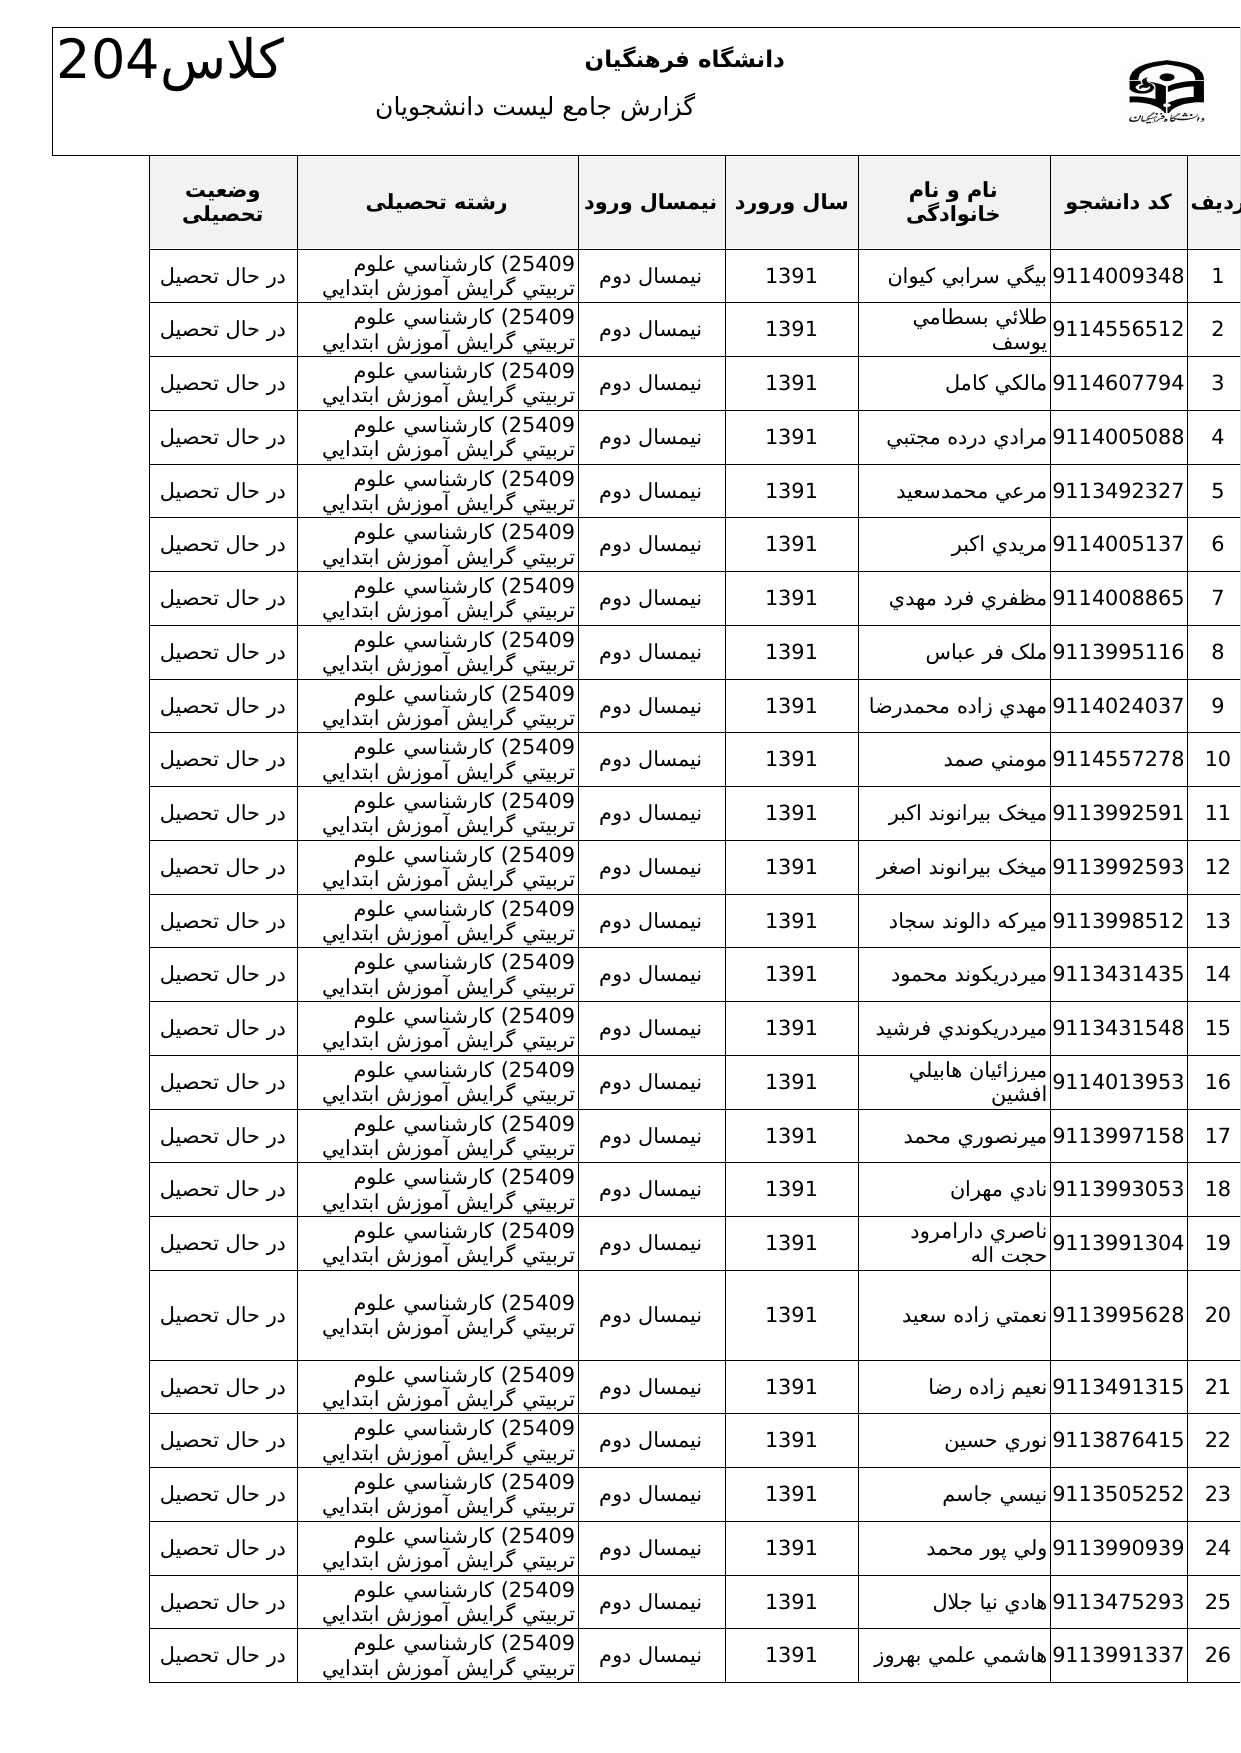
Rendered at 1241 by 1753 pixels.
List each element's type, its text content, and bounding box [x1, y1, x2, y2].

table_cell نيمسال دوم [579, 626, 725, 678]
table_cell 1391 [726, 1271, 858, 1359]
table_cell 25409) كارشناسي علوم تربيتي گرايش آموزش ابتدايي [298, 1361, 578, 1413]
table_cell 1391 [726, 357, 858, 410]
table_cell ردیف [1188, 156, 1240, 248]
table_cell 9113995628 [1051, 1271, 1187, 1359]
table_cell 9113990939 [1051, 1522, 1187, 1574]
table_cell مومني صمد [859, 733, 1050, 786]
table_cell 21 [1188, 1361, 1240, 1413]
table_cell 1391 [726, 518, 858, 571]
table_cell گزارش جامع لیست دانشجویان [286, 91, 1085, 155]
table_cell در حال تحصيل [150, 1002, 297, 1055]
table_cell در حال تحصيل [150, 1361, 297, 1413]
table_cell 25409) كارشناسي علوم تربيتي گرايش آموزش ابتدايي [298, 303, 578, 356]
table_cell 9113993053 [1051, 1163, 1187, 1216]
table_cell 25409) كارشناسي علوم تربيتي گرايش آموزش ابتدايي [298, 250, 578, 302]
table_cell 1391 [726, 841, 858, 893]
table_cell 9113475293 [1051, 1576, 1187, 1628]
table_cell 1391 [726, 787, 858, 840]
table_cell 9114556512 [1051, 303, 1187, 356]
table_header کلاس204 [53, 28, 286, 91]
table_cell در حال تحصيل [150, 948, 297, 1001]
table_cell نام و نام خانوادگی [859, 156, 1050, 248]
table_cell 25409) كارشناسي علوم تربيتي گرايش آموزش ابتدايي [298, 895, 578, 947]
table_cell 25409) كارشناسي علوم تربيتي گرايش آموزش ابتدايي [298, 1163, 578, 1216]
table_cell 1391 [726, 1414, 858, 1467]
table_cell در حال تحصيل [150, 1414, 297, 1467]
table_cell 9114008865 [1051, 572, 1187, 625]
table_cell در حال تحصيل [150, 303, 297, 356]
table_cell در حال تحصيل [150, 250, 297, 302]
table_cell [298, 1629, 578, 1682]
table_cell 9114607794 [1051, 357, 1187, 410]
table_cell 1391 [726, 465, 858, 517]
table_cell 25409) كارشناسي علوم تربيتي گرايش آموزش ابتدايي [298, 1002, 578, 1055]
table_cell در حال تحصيل [150, 411, 297, 463]
table_cell 1391 [726, 1468, 858, 1521]
table_cell 9113992591 [1051, 787, 1187, 840]
table_cell 1391 [726, 1629, 858, 1682]
table_cell 16 [1188, 1056, 1240, 1108]
table_cell نيمسال دوم [579, 948, 725, 1001]
table_cell در حال تحصيل [150, 1271, 297, 1359]
table_cell 8 [1188, 626, 1240, 678]
table_cell 25409) كارشناسي علوم تربيتي گرايش آموزش ابتدايي [298, 357, 578, 410]
table_cell 1391 [726, 680, 858, 732]
table_cell نيمسال دوم [579, 1414, 725, 1467]
table_cell 1391 [726, 1361, 858, 1413]
table_cell 25409) كارشناسي علوم تربيتي گرايش آموزش ابتدايي [298, 465, 578, 517]
table_cell 9113991304 [1051, 1217, 1187, 1270]
table_cell هاشمي علمي بهروز [859, 1629, 1050, 1682]
table_cell 9113431435 [1051, 948, 1187, 1001]
table_cell در حال تحصيل [150, 626, 297, 678]
table_cell مالکي کامل [859, 357, 1050, 410]
table_cell در حال تحصيل [150, 895, 297, 947]
table_cell 4 [1188, 411, 1240, 463]
table_cell 9113998512 [1051, 895, 1187, 947]
table_cell در حال تحصيل [150, 1110, 297, 1162]
table_cell 9113992593 [1051, 841, 1187, 893]
table_cell 1391 [726, 572, 858, 625]
table_cell نيمسال دوم [579, 841, 725, 893]
table_cell ولي پور محمد [859, 1522, 1050, 1574]
table_cell وضعیت تحصیلی [150, 156, 297, 248]
table_cell ناصري دارامرود حجت اله [859, 1217, 1050, 1270]
table_cell 10 [1188, 733, 1240, 786]
table_cell 25 [1188, 1576, 1240, 1628]
table_cell 1391 [726, 895, 858, 947]
table_cell 1391 [726, 1217, 858, 1270]
table_cell نيمسال دوم [579, 303, 725, 356]
table_cell 1 [1188, 250, 1240, 302]
table_cell نيسي جاسم [859, 1468, 1050, 1521]
table_cell 23 [1188, 1468, 1240, 1521]
table_cell نيمسال دوم [579, 680, 725, 732]
table_cell مرعي محمدسعيد [859, 465, 1050, 517]
table_cell مظفري فرد مهدي [859, 572, 1050, 625]
table_cell 9113431548 [1051, 1002, 1187, 1055]
table_cell مهدي زاده محمدرضا [859, 680, 1050, 732]
table_cell نيمسال دوم [579, 1271, 725, 1359]
table_header دانشگاه فرهنگيان [286, 28, 1085, 91]
table_cell 2 [1188, 303, 1240, 356]
table_cell 1391 [726, 1576, 858, 1628]
table_cell نوري حسين [859, 1414, 1050, 1467]
table_cell 26 [1188, 1629, 1240, 1682]
table_cell مريدي اکبر [859, 518, 1050, 571]
table_cell 1391 [726, 626, 858, 678]
table_cell نعيم زاده رضا [859, 1361, 1050, 1413]
table_cell 9 [1188, 680, 1240, 732]
table_cell ميرکه دالوند سجاد [859, 895, 1050, 947]
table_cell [298, 1576, 578, 1628]
table_cell نيمسال دوم [579, 1002, 725, 1055]
table_cell نعمتي زاده سعيد [859, 1271, 1050, 1359]
table_cell نيمسال دوم [579, 357, 725, 410]
table_cell 11 [1188, 787, 1240, 840]
table_cell نيمسال دوم [579, 518, 725, 571]
table_cell ميرزائيان هابيلي افشين [859, 1056, 1050, 1108]
table_cell در حال تحصيل [150, 1163, 297, 1216]
table_cell نيمسال دوم [579, 1217, 725, 1270]
table_cell در حال تحصيل [150, 1056, 297, 1108]
table_cell هادي نيا جلال [859, 1576, 1050, 1628]
table_cell 1391 [726, 1110, 858, 1162]
table_cell در حال تحصيل [150, 680, 297, 732]
table_cell 9114013953 [1051, 1056, 1187, 1108]
table_cell رشته تحصیلی [298, 156, 578, 248]
table_cell نادي مهران [859, 1163, 1050, 1216]
table_cell 9113491315 [1051, 1361, 1187, 1413]
table_cell ملک فر عباس [859, 626, 1050, 678]
table_cell ميردريکوندي فرشيد [859, 1002, 1050, 1055]
table_cell 9113876415 [1051, 1414, 1187, 1467]
table_cell نيمسال دوم [579, 1361, 725, 1413]
table_cell در حال تحصيل [150, 787, 297, 840]
table_cell 9113997158 [1051, 1110, 1187, 1162]
table_cell در حال تحصيل [150, 1629, 297, 1682]
table_cell 1391 [726, 1056, 858, 1108]
table_cell در حال تحصيل [150, 1576, 297, 1628]
table_cell در حال تحصيل [150, 733, 297, 786]
table_cell 25409) كارشناسي علوم تربيتي گرايش آموزش ابتدايي [298, 1110, 578, 1162]
table_cell 9114009348 [1051, 250, 1187, 302]
table_cell 5 [1188, 465, 1240, 517]
table_cell 7 [1188, 572, 1240, 625]
table_cell نيمسال دوم [579, 572, 725, 625]
table_cell نيمسال دوم [579, 787, 725, 840]
table_cell 25409) كارشناسي علوم تربيتي گرايش آموزش ابتدايي [298, 518, 578, 571]
table_cell 9114005088 [1051, 411, 1187, 463]
table_cell نيمسال دوم [579, 465, 725, 517]
table_cell 15 [1188, 1002, 1240, 1055]
table_cell 9113995116 [1051, 626, 1187, 678]
table_cell 9113991337 [1051, 1629, 1187, 1682]
table_cell در حال تحصيل [150, 518, 297, 571]
table_cell 1391 [726, 1163, 858, 1216]
table_cell [53, 91, 286, 155]
table_cell ميخک بيرانوند اصغر [859, 841, 1050, 893]
table_cell نيمسال دوم [579, 733, 725, 786]
table_cell ميخک بيرانوند اکبر [859, 787, 1050, 840]
table_cell بيگي سرابي کيوان [859, 250, 1050, 302]
table_cell 1391 [726, 250, 858, 302]
table_cell 18 [1188, 1163, 1240, 1216]
table_cell 25409) كارشناسي علوم تربيتي گرايش آموزش ابتدايي [298, 1271, 578, 1359]
table_cell 25409) كارشناسي علوم تربيتي گرايش آموزش ابتدايي [298, 572, 578, 625]
table_cell سال ورورد [726, 156, 858, 248]
table_cell 25409) كارشناسي علوم تربيتي گرايش آموزش ابتدايي [298, 680, 578, 732]
table_cell ميرنصوري محمد [859, 1110, 1050, 1162]
table_cell 20 [1188, 1271, 1240, 1359]
table_cell 1391 [726, 303, 858, 356]
table_cell 25409) كارشناسي علوم تربيتي گرايش آموزش ابتدايي [298, 626, 578, 678]
table_cell نيمسال دوم [579, 1576, 725, 1628]
table_cell 3 [1188, 357, 1240, 410]
table_cell در حال تحصيل [150, 357, 297, 410]
table_cell 25409) كارشناسي علوم تربيتي گرايش آموزش ابتدايي [298, 787, 578, 840]
table_cell نيمسال دوم [579, 1629, 725, 1682]
table_cell کد دانشجو [1051, 156, 1187, 248]
table_cell نيمسال دوم [579, 895, 725, 947]
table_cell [298, 1522, 578, 1574]
table_cell 9114557278 [1051, 733, 1187, 786]
table_cell در حال تحصيل [150, 465, 297, 517]
table_cell 22 [1188, 1414, 1240, 1467]
table_cell 19 [1188, 1217, 1240, 1270]
table_cell 13 [1188, 895, 1240, 947]
table_cell 25409) كارشناسي علوم تربيتي گرايش آموزش ابتدايي [298, 841, 578, 893]
table_cell نيمسال دوم [579, 250, 725, 302]
table_cell در حال تحصيل [150, 841, 297, 893]
table_cell در حال تحصيل [150, 1217, 297, 1270]
table_cell 9114024037 [1051, 680, 1187, 732]
table_cell 25409) كارشناسي علوم تربيتي گرايش آموزش ابتدايي [298, 948, 578, 1001]
table_cell طلائي بسطامي يوسف [859, 303, 1050, 356]
table_cell 9113505252 [1051, 1468, 1187, 1521]
table_cell 1391 [726, 411, 858, 463]
table_cell در حال تحصيل [150, 1522, 297, 1574]
table_cell 1391 [726, 948, 858, 1001]
table_cell 25409) كارشناسي علوم تربيتي گرايش آموزش ابتدايي [298, 1468, 578, 1521]
table_header [1085, 28, 1240, 155]
table_cell در حال تحصيل [150, 572, 297, 625]
table_cell 25409) كارشناسي علوم تربيتي گرايش آموزش ابتدايي [298, 411, 578, 463]
table_cell 17 [1188, 1110, 1240, 1162]
picture [1124, 59, 1208, 124]
table_cell 6 [1188, 518, 1240, 571]
table_cell مرادي درده مجتبي [859, 411, 1050, 463]
table_cell نيمسال دوم [579, 1163, 725, 1216]
table_cell 14 [1188, 948, 1240, 1001]
table_cell 25409) كارشناسي علوم تربيتي گرايش آموزش ابتدايي [298, 733, 578, 786]
table_cell 1391 [726, 1002, 858, 1055]
table_cell نيمسال دوم [579, 1056, 725, 1108]
table_cell 12 [1188, 841, 1240, 893]
table_cell 1391 [726, 1522, 858, 1574]
table_cell 25409) كارشناسي علوم تربيتي گرايش آموزش ابتدايي [298, 1056, 578, 1108]
table_cell نيمسال دوم [579, 1468, 725, 1521]
table_cell 9113492327 [1051, 465, 1187, 517]
table_cell 1391 [726, 733, 858, 786]
table_cell 24 [1188, 1522, 1240, 1574]
table_cell نيمسال دوم [579, 411, 725, 463]
table_cell 9114005137 [1051, 518, 1187, 571]
table_cell در حال تحصيل [150, 1468, 297, 1521]
table_cell 25409) كارشناسي علوم تربيتي گرايش آموزش ابتدايي [298, 1217, 578, 1270]
table_cell ميردريکوند محمود [859, 948, 1050, 1001]
table_cell نيمسال دوم [579, 1522, 725, 1574]
table_cell 25409) كارشناسي علوم تربيتي گرايش آموزش ابتدايي [298, 1414, 578, 1467]
table_cell نيمسال دوم [579, 1110, 725, 1162]
table_cell نیمسال ورود [579, 156, 725, 248]
